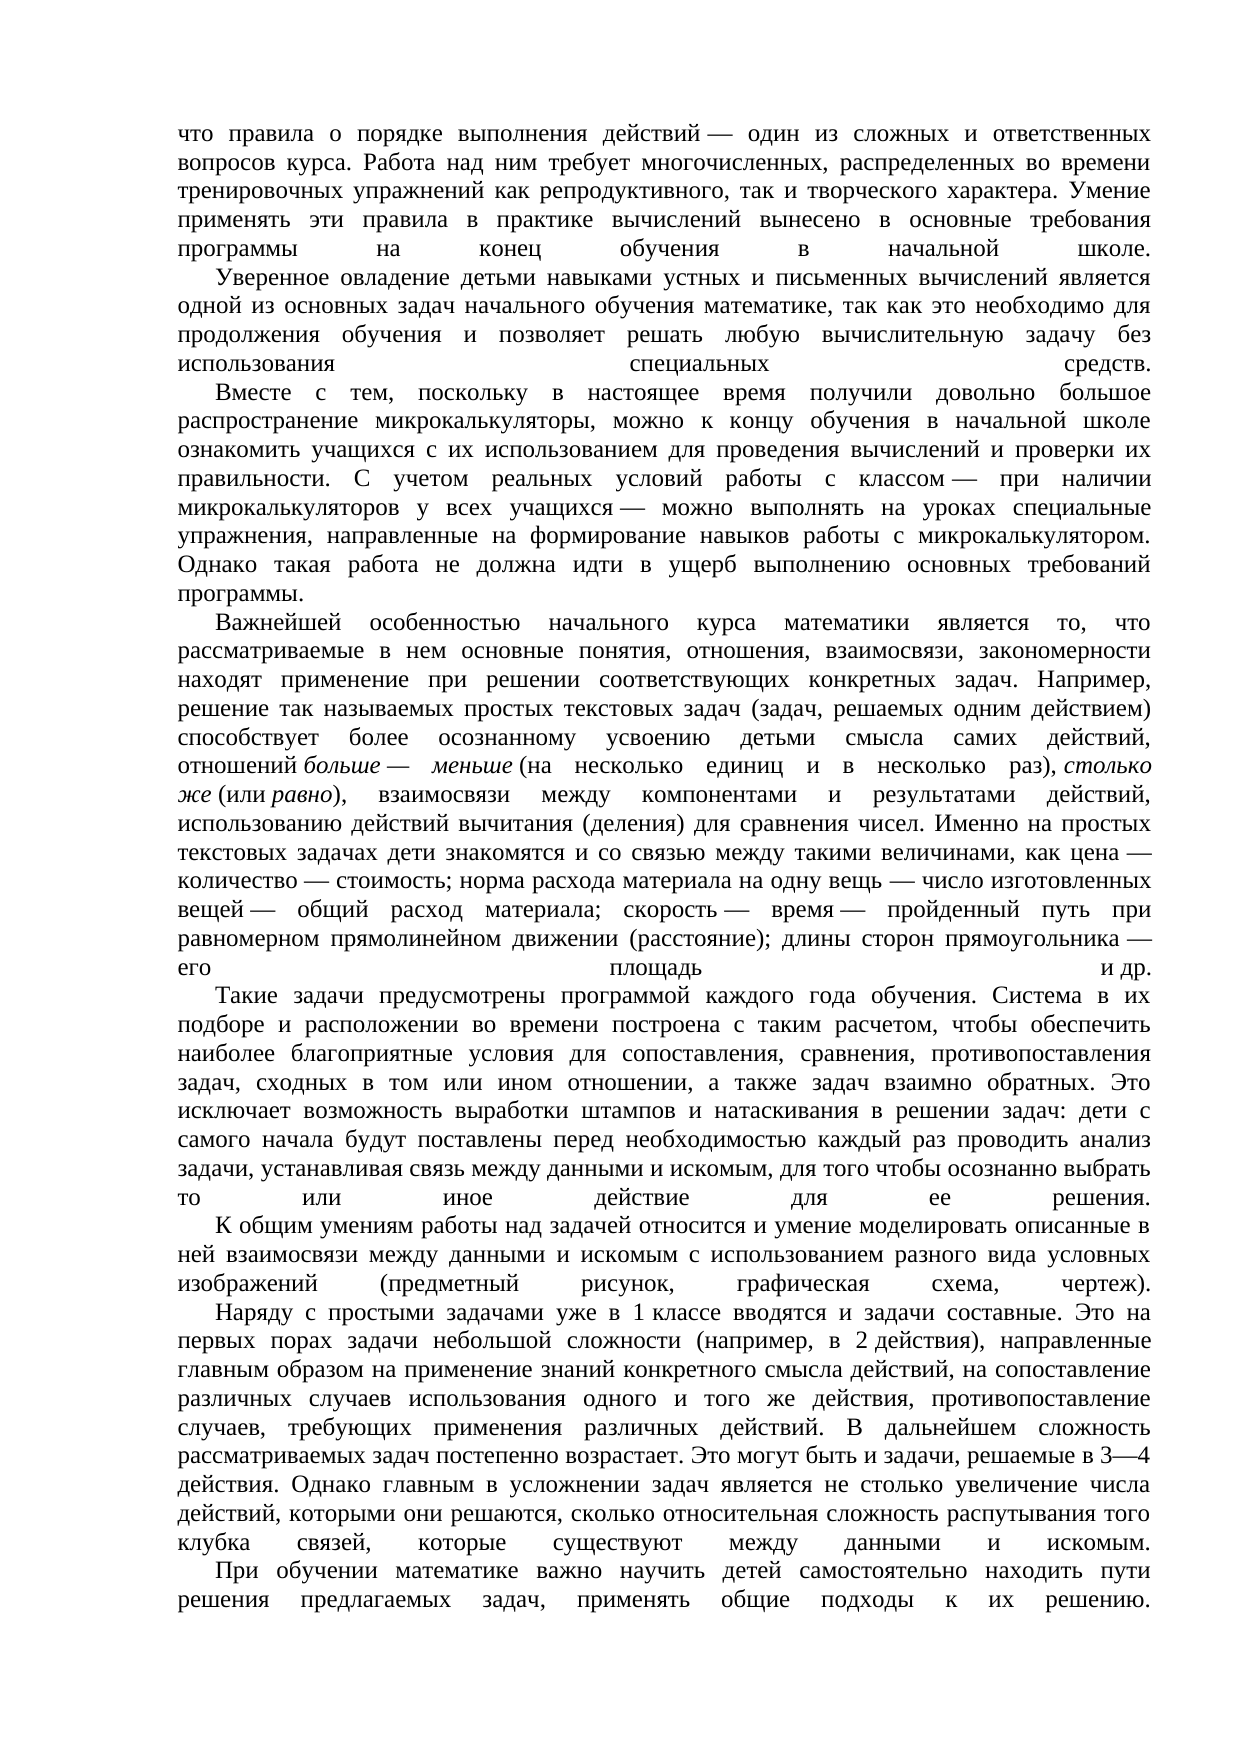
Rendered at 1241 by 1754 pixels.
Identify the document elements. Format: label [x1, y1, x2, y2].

text [177, 118, 1152, 1613]
